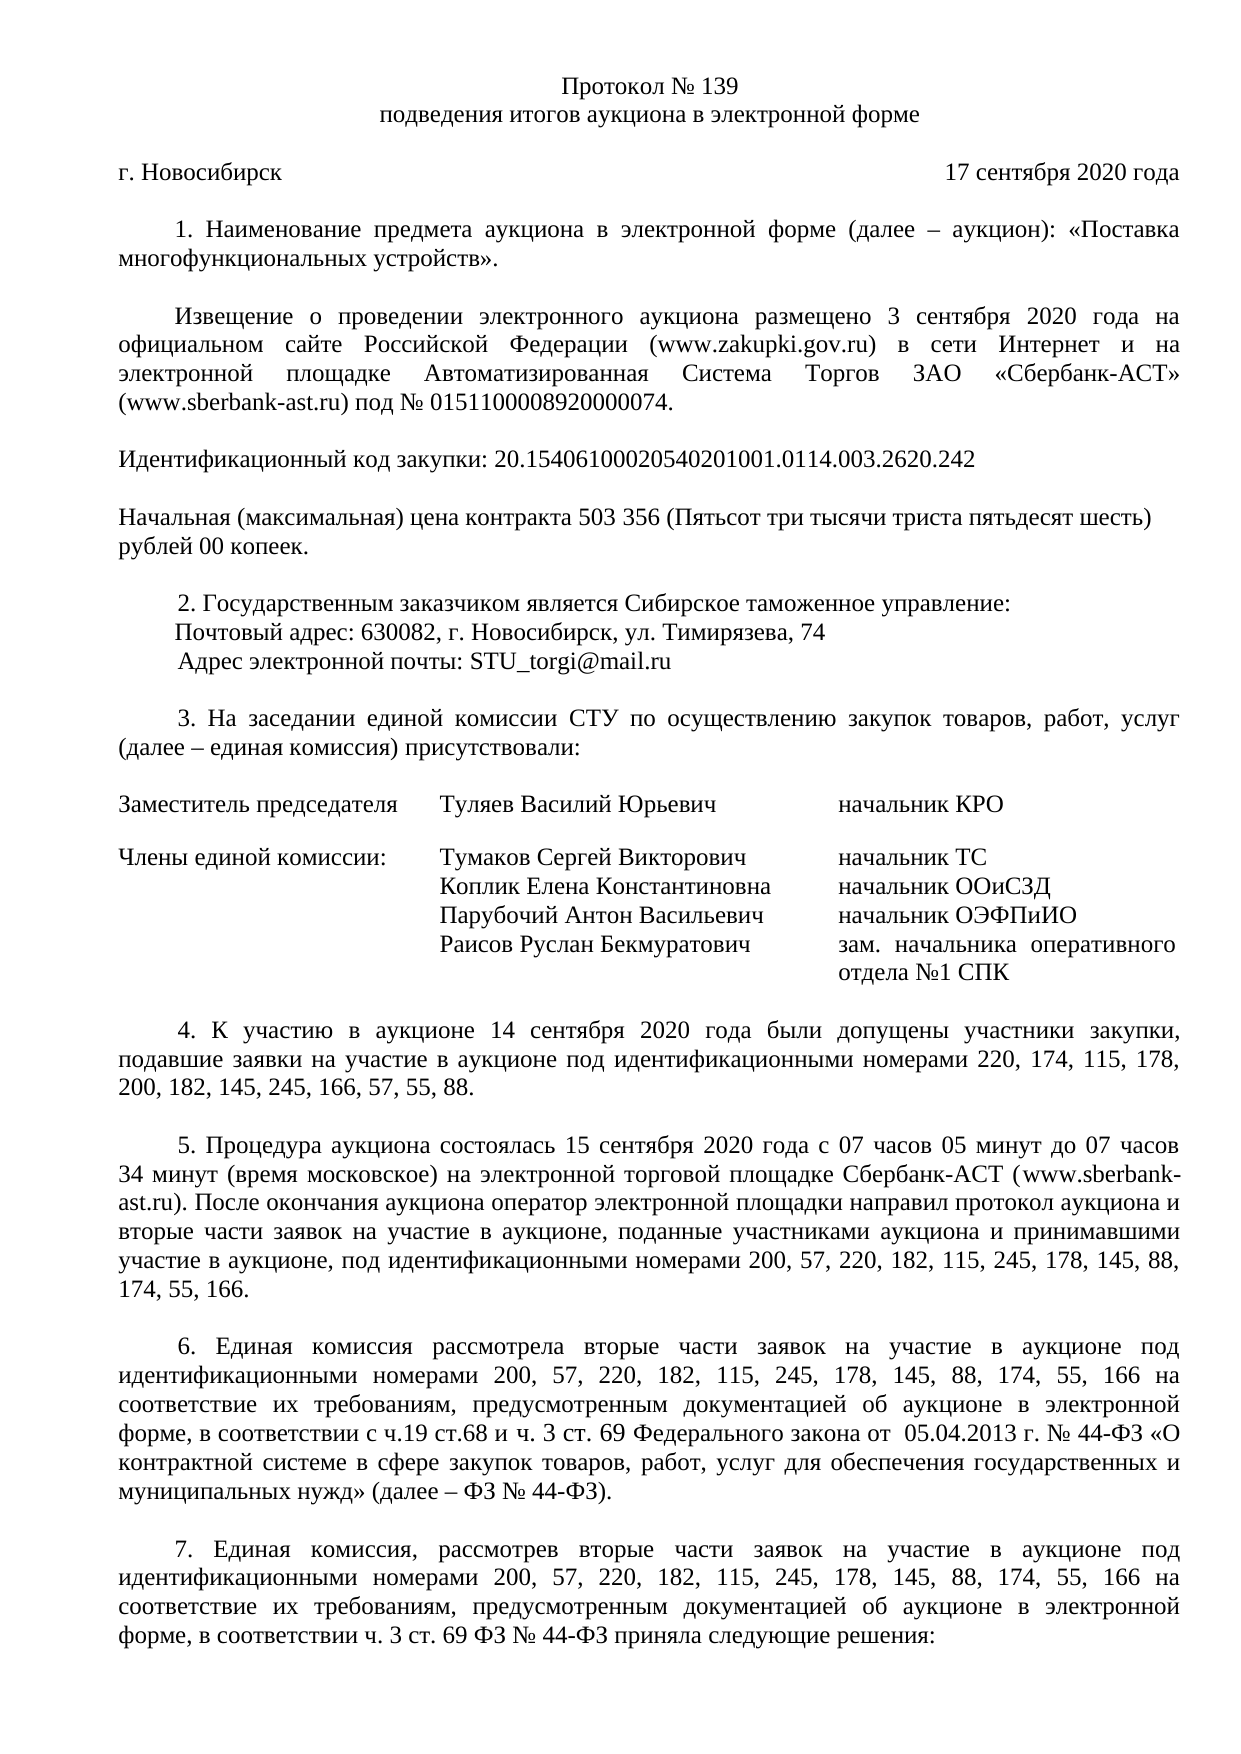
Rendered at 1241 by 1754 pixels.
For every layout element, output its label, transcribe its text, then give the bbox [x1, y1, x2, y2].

text 5. Процедура аукциона состоялась 15 сентября 2020 года с 07 часов 05 минут до 07 часов 34 минут (время московское) на электронной торговой площадке Сбербанк-АСТ (www.sberbank-ast.ru). После окончания аукциона оператор электронной площадки направил протокол аукциона и вторые части заявок на участие в аукционе, поданные участниками аукциона и принимавшими участие в аукционе, под идентификационными номерами 200, 57, 220, 182, 115, 245, 178, 145, 88, 174, 55, 166. [118, 1130, 1181, 1302]
text 4. К участию в аукционе 14 сентября 2020 года были допущены участники закупки, подавшие заявки на участие в аукционе под идентификационными номерами 220, 174, 115, 178, 200, 182, 145, 245, 166, 57, 55, 88. [118, 1015, 1181, 1101]
table_header Заместитель председателя [107, 790, 428, 842]
subtitle 3. На заседании единой комиссии СТУ по осуществлению закупок товаров, работ, услуг (далее – единая комиссия) присутствовали: [118, 703, 1181, 761]
table_cell Члены единой комиссии: [107, 843, 428, 986]
subtitle Адрес электронной почты: STU_torgi@mail.ru [118, 646, 1181, 674]
text 1. Наименование предмета аукциона в электронной форме (далее – аукцион): «Поставка многофункциональных устройств». [118, 214, 1181, 272]
text 6. Единая комиссия рассмотрела вторые части заявок на участие в аукционе под идентификационными номерами 200, 57, 220, 182, 115, 245, 178, 145, 88, 174, 55, 166 на соответствие их требованиям, предусмотренным документацией об аукционе в электронной форме, в соответствии с ч.19 ст.68 и ч. 3 ст. 69 Федерального закона от 05.04.2013 г. № 44-ФЗ «О контрактной системе в сфере закупок товаров, работ, услуг для обеспечения государственных и муниципальных нужд» (далее – ФЗ № 44-ФЗ). [118, 1331, 1181, 1505]
text подведения итогов аукциона в электронной форме [118, 99, 1181, 128]
table_header начальник КРО [827, 790, 1181, 842]
text г. Новосибирск 17 сентября 2020 года [118, 157, 1181, 186]
subtitle Протокол № 139 [118, 71, 1181, 99]
text Извещение о проведении электронного аукциона размещено 3 сентября 2020 года на официальном сайте Российской Федерации (www.zakupki.gov.ru) в сети Интернет и на электронной площадке Автоматизированная Система Торгов ЗАО «Сбербанк-АСТ» (www.sberbank-ast.ru) под № 0151100008920000074. [118, 301, 1181, 416]
table_cell Тумаков Сергей Викторович Коплик Елена Константиновна Парубочий Антон Васильевич Раисов Руслан Бекмуратович [428, 843, 827, 986]
table_cell начальник ТС начальник ООиСЗД начальник ОЭФПиИО зам. начальника оперативного отдела №1 СПК [827, 843, 1181, 986]
text Начальная (максимальная) цена контракта 503 356 (Пятьсот три тысячи триста пятьдесят шесть) рублей 00 копеек. [118, 502, 1181, 559]
text 7. Единая комиссия, рассмотрев вторые части заявок на участие в аукционе под идентификационными номерами 200, 57, 220, 182, 115, 245, 178, 145, 88, 174, 55, 166 на соответствие их требованиям, предусмотренным документацией об аукционе в электронной форме, в соответствии ч. 3 ст. 69 ФЗ № 44-ФЗ приняла следующие решения: [118, 1534, 1181, 1649]
text Идентификационный код закупки: 20.15406100020540201001.0114.003.2620.242 [118, 444, 1181, 473]
table_header Туляев Василий Юрьевич [428, 790, 827, 842]
text 2. Государственным заказчиком является Сибирское таможенное управление: [118, 588, 1181, 617]
text Почтовый адрес: . Новосибирск, ул. Тимирязева, 74 [118, 617, 1181, 646]
